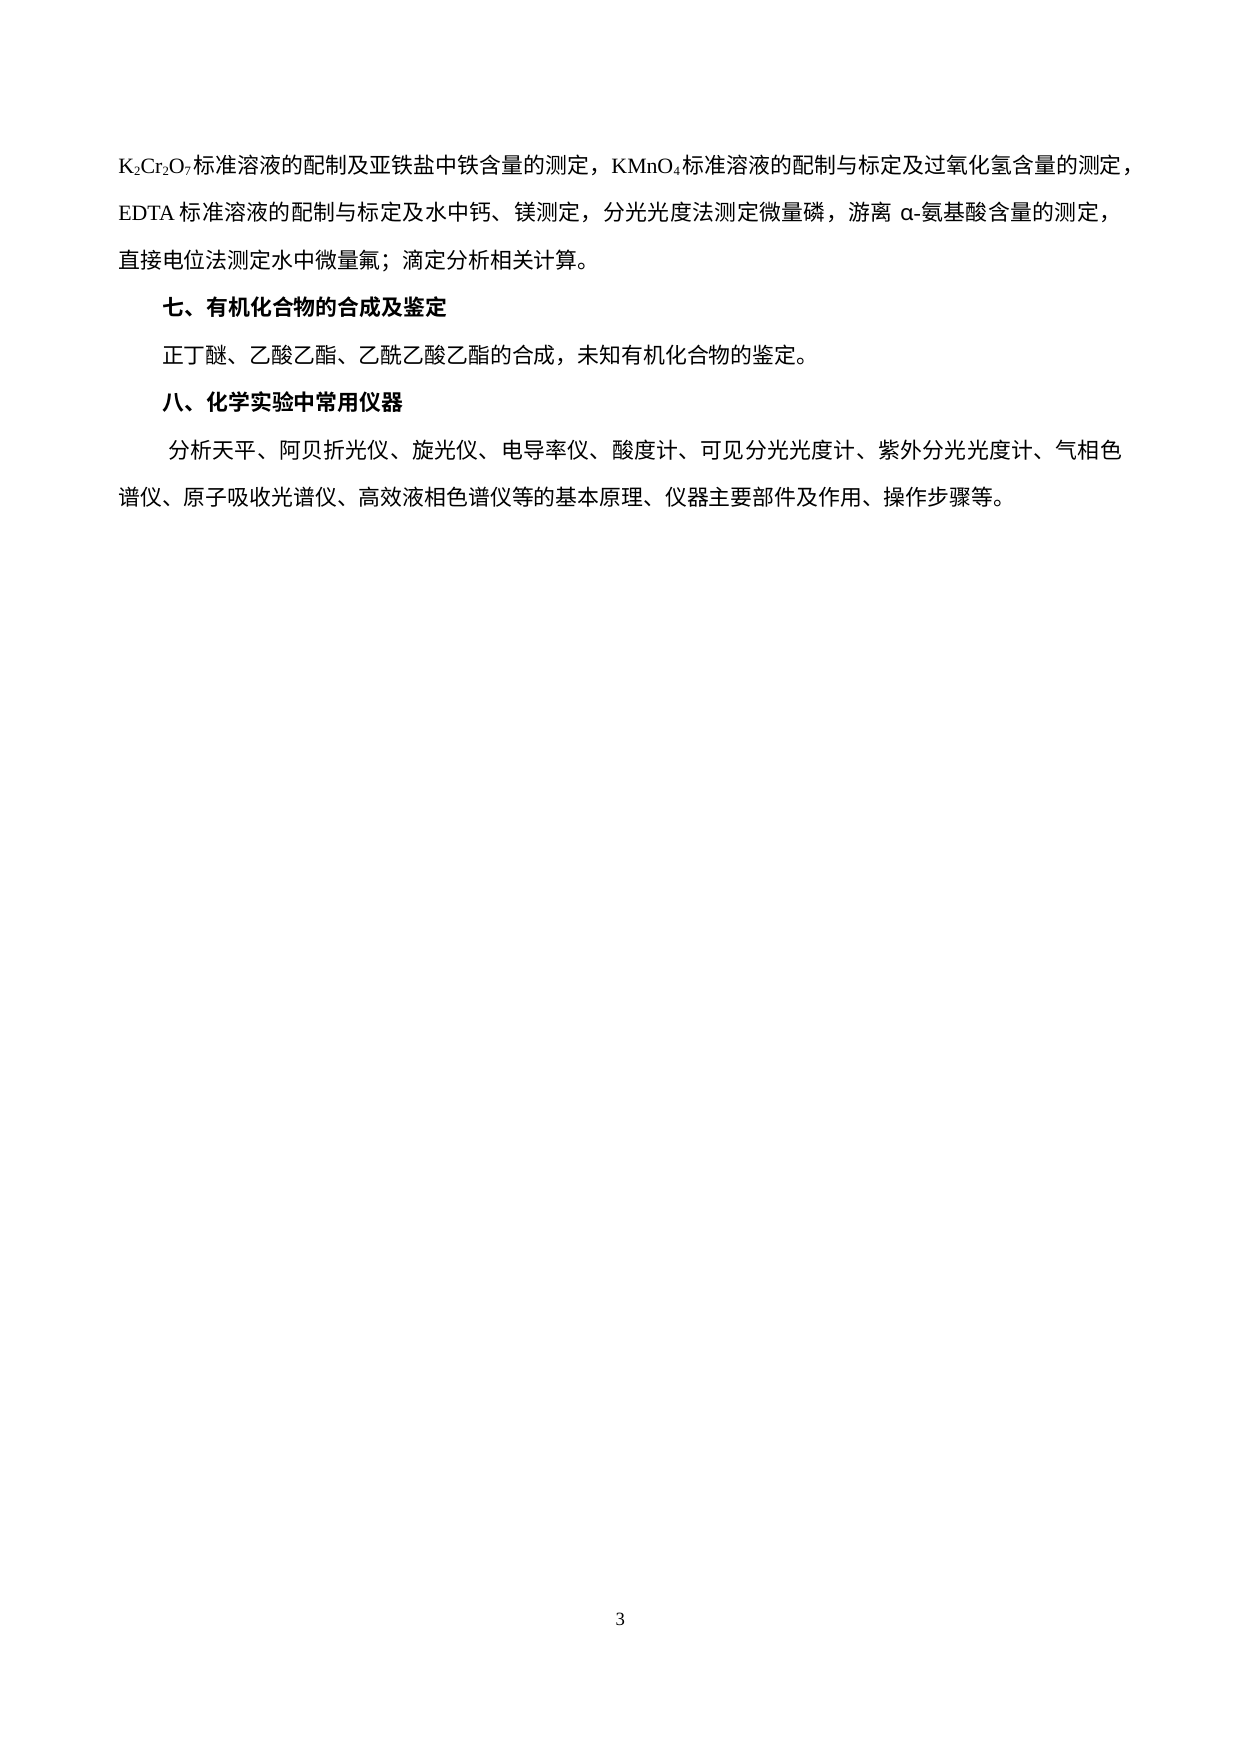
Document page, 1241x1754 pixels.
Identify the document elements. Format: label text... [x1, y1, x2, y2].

text 七、有机化合物的合成及鉴定 [118, 290, 1122, 322]
text 分析天平、阿贝折光仪、旋光仪、电导率仪、酸度计、可见分光光度计、紫外分光光度计、气相色谱仪、原子吸收光谱仪、高效液相色谱仪等的基本原理、仪器主要部件及作用、操作步骤等。 [118, 433, 1122, 512]
text 八、化学实验中常用仪器 [118, 385, 1122, 417]
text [118, 148, 1122, 274]
text 正丁醚、乙酸乙酯、乙酰乙酸乙酯的合成，未知有机化合物的鉴定。 [118, 338, 1122, 369]
